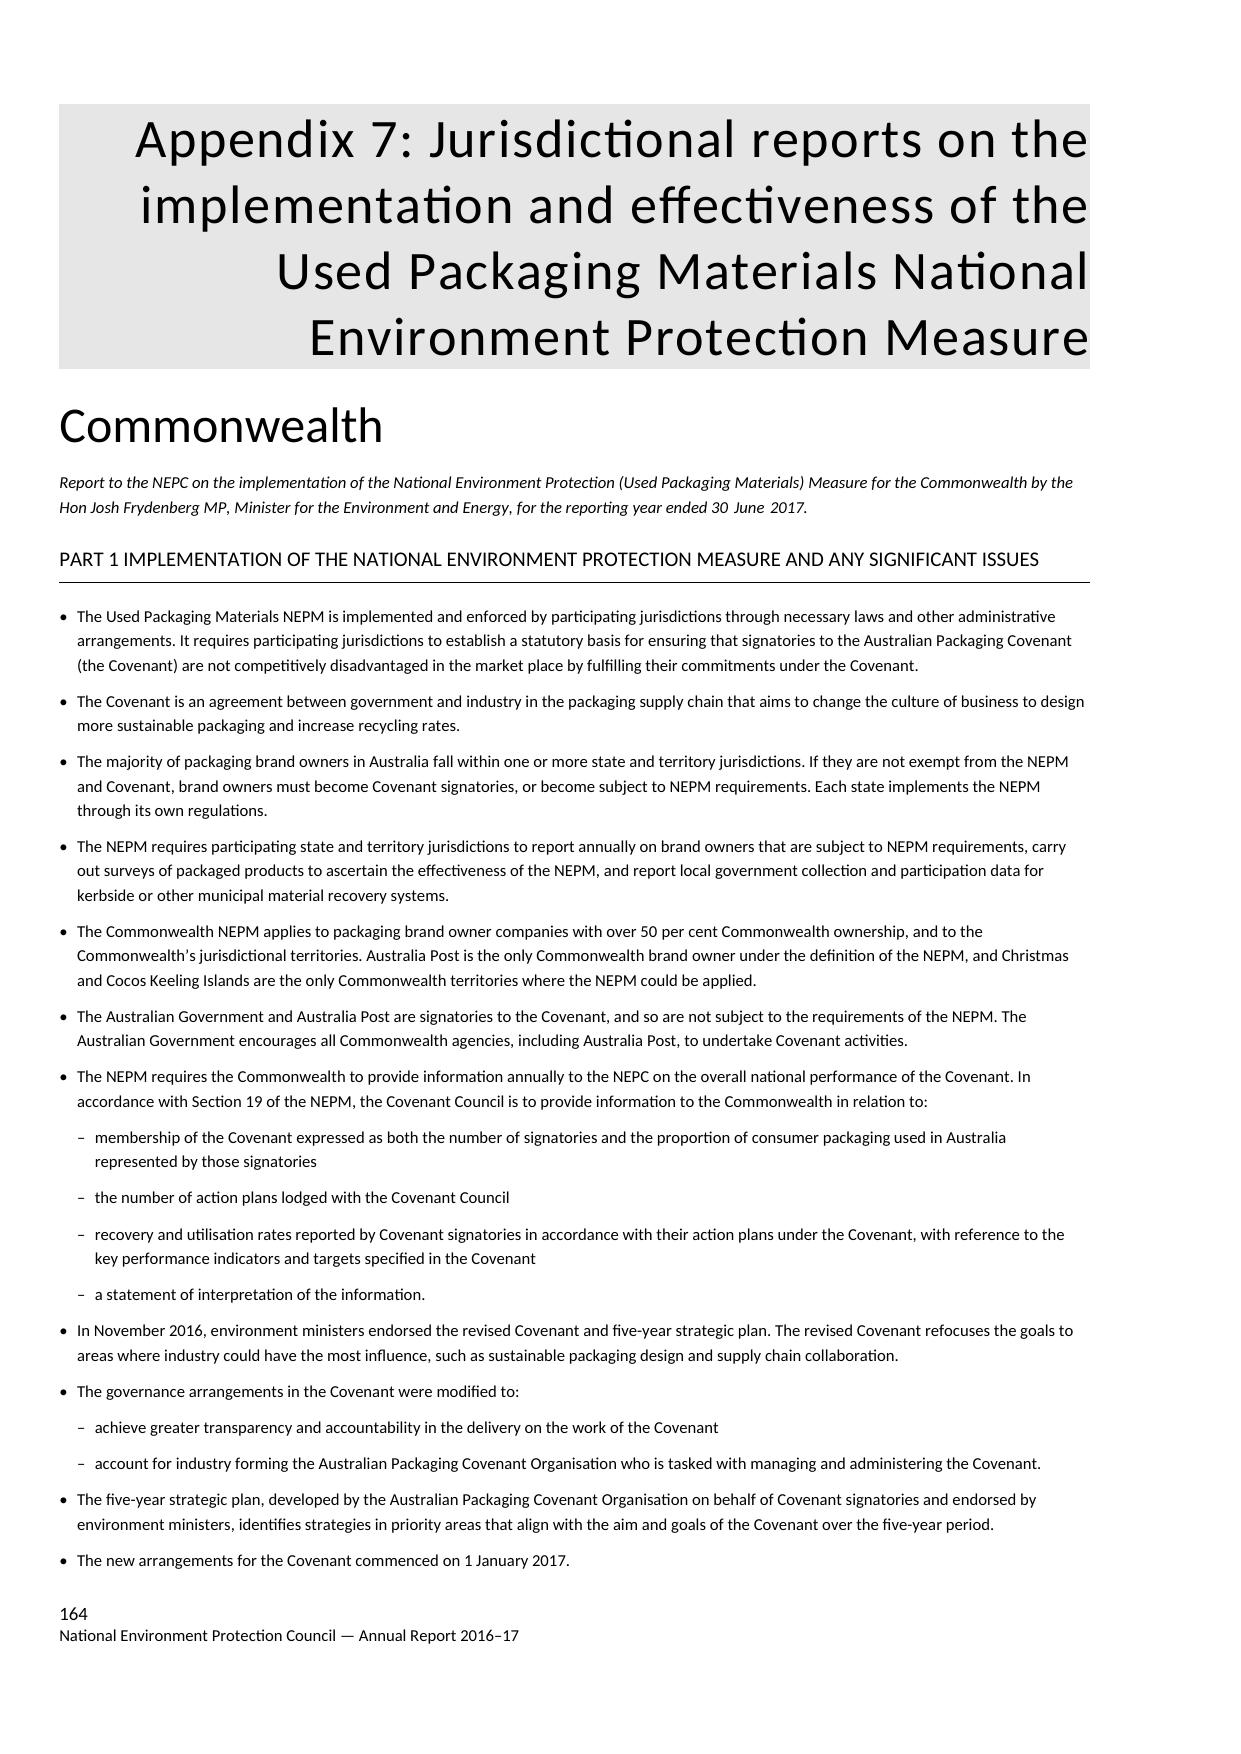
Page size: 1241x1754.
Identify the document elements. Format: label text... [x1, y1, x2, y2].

text – a statement of interpretation of the information. [77, 1284, 1090, 1305]
subtitle Appendix 7: Jurisdictional reports on the implementation and effectiveness of the Used Packaging Materials National Environment Protection Measure [59, 104, 1090, 369]
subtitle Commonwealth [59, 394, 1090, 455]
text • The NEPM requires participating state and territory jurisdictions to report annually on brand owners that are subject to NEPM requirements, carry out surveys of packaged products to ascertain the effectiveness of the NEPM, and report local government collection and participation data for kerbside or other municipal material recovery systems. [59, 836, 1090, 905]
text • The new arrangements for the Covenant commenced on 1 January 2017. [59, 1550, 1090, 1570]
text • The five-year strategic plan, developed by the Australian Packaging Covenant Organisation on behalf of Covenant signatories and endorsed by environment ministers, identifies strategies in priority areas that align with the aim and goals of the Covenant over the five-year period. [59, 1489, 1090, 1534]
text • The governance arrangements in the Covenant were modified to: [59, 1381, 1090, 1401]
text • The Commonwealth NEPM applies to packaging brand owner companies with over 50 per cent Commonwealth ownership, and to the Commonwealth’s jurisdictional territories. Australia Post is the only Commonwealth brand owner under the definition of the NEPM, and Christmas and Cocos Keeling Islands are the only Commonwealth territories where the NEPM could be applied. [59, 921, 1090, 990]
text Report to the NEPC on the implementation of the National Environment Protection (Used Packaging Materials) Measure for the Commonwealth by the Hon Josh Frydenberg MP, Minister for the Environment and Energy, for the reporting year ended 30 June 2017. [59, 473, 1090, 517]
text PART 1 Implementation of the National Environment Protection Measure and any significant issues [59, 546, 1090, 582]
text – membership of the Covenant expressed as both the number of signatories and the proportion of consumer packaging used in Australia represented by those signatories [77, 1127, 1090, 1172]
text – the number of action plans lodged with the Covenant Council [77, 1188, 1090, 1208]
text • The NEPM requires the Commonwealth to provide information annually to the NEPC on the overall national performance of the Covenant. In accordance with Section 19 of the NEPM, the Covenant Council is to provide information to the Commonwealth in relation to: [59, 1067, 1090, 1111]
text • The majority of packaging brand owners in Australia fall within one or more state and territory jurisdictions. If they are not exempt from the NEPM and Covenant, brand owners must become Covenant signatories, or become subject to NEPM requirements. Each state implements the NEPM through its own regulations. [59, 751, 1090, 821]
text – achieve greater transparency and accountability in the delivery on the work of the Covenant [77, 1417, 1090, 1437]
text • In November 2016, environment ministers endorsed the revised Covenant and five-year strategic plan. The revised Covenant refocuses the goals to areas where industry could have the most influence, such as sustainable packaging design and supply chain collaboration. [59, 1321, 1090, 1365]
text – account for industry forming the Australian Packaging Covenant Organisation who is tasked with managing and administering the Covenant. [77, 1453, 1090, 1474]
text – recovery and utilisation rates reported by Covenant signatories in accordance with their action plans under the Covenant, with reference to the key performance indicators and targets specified in the Covenant [77, 1224, 1090, 1268]
text • The Covenant is an agreement between government and industry in the packaging supply chain that aims to change the culture of business to design more sustainable packaging and increase recycling rates. [59, 691, 1090, 736]
text • The Used Packaging Materials NEPM is implemented and enforced by participating jurisdictions through necessary laws and other administrative arrangements. It requires participating jurisdictions to establish a statutory basis for ensuring that signatories to the Australian Packaging Covenant (the Covenant) are not competitively disadvantaged in the market place by fulfilling their commitments under the Covenant. [59, 606, 1090, 675]
text • The Australian Government and Australia Post are signatories to the Covenant, and so are not subject to the requirements of the NEPM. The Australian Government encourages all Commonwealth agencies, including Australia Post, to undertake Covenant activities. [59, 1006, 1090, 1051]
